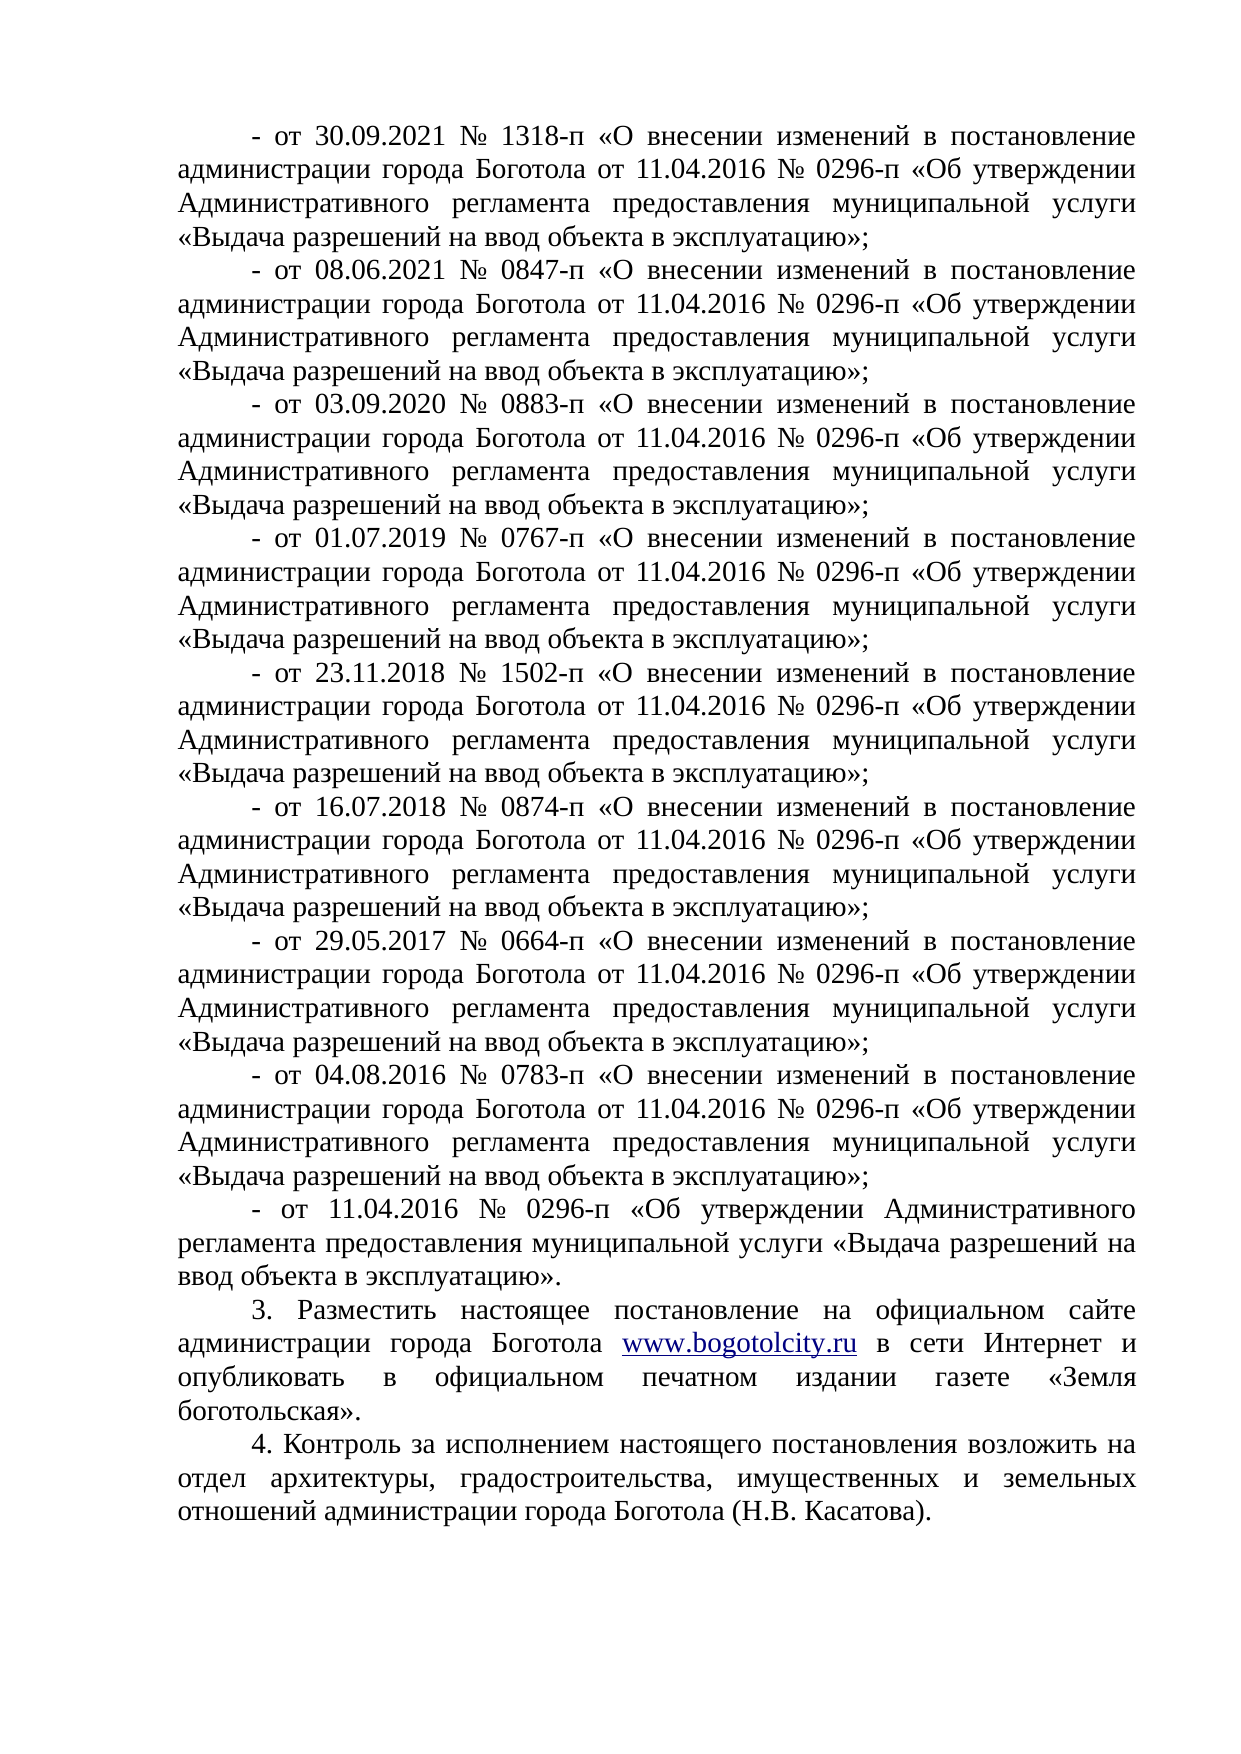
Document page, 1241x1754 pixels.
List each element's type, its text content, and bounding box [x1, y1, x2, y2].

text - от 11.04.2016 № 0296-п «Об утверждении Административного регламента предоставления муниципальной услуги «Выдача разрешений на ввод объекта в эксплуатацию». [177, 1191, 1137, 1292]
text - от 29.05.2017 № 0664-п «О внесении изменений в постановление администрации города Боготола от 11.04.2016 № 0296-п «Об утверждении Административного регламента предоставления муниципальной услуги «Выдача разрешений на ввод объекта в эксплуатацию»; [177, 923, 1137, 1057]
text - от 08.06.2021 № 0847-п «О внесении изменений в постановление администрации города Боготола от 11.04.2016 № 0296-п «Об утверждении Административного регламента предоставления муниципальной услуги «Выдача разрешений на ввод объекта в эксплуатацию»; [177, 252, 1137, 386]
text - от 23.11.2018 № 1502-п «О внесении изменений в постановление администрации города Боготола от 11.04.2016 № 0296-п «Об утверждении Административного регламента предоставления муниципальной услуги «Выдача разрешений на ввод объекта в эксплуатацию»; [177, 655, 1137, 789]
text - от 16.07.2018 № 0874-п «О внесении изменений в постановление администрации города Боготола от 11.04.2016 № 0296-п «Об утверждении Административного регламента предоставления муниципальной услуги «Выдача разрешений на ввод объекта в эксплуатацию»; [177, 789, 1137, 923]
text 3. Разместить настоящее постановление на официальном сайте администрации города Боготола www.bogotolcity.ru в сети Интернет и опубликовать в официальном печатном издании газете «Земля боготольская». [177, 1292, 1137, 1426]
text - от 30.09.2021 № 1318-п «О внесении изменений в постановление администрации города Боготола от 11.04.2016 № 0296-п «Об утверждении Административного регламента предоставления муниципальной услуги «Выдача разрешений на ввод объекта в эксплуатацию»; [177, 118, 1137, 252]
text 4. Контроль за исполнением настоящего постановления возложить на отдел архитектуры, градостроительства, имущественных и земельных отношений администрации города Боготола (Н.В. Касатова). [177, 1426, 1137, 1527]
text - от 03.09.2020 № 0883-п «О внесении изменений в постановление администрации города Боготола от 11.04.2016 № 0296-п «Об утверждении Административного регламента предоставления муниципальной услуги «Выдача разрешений на ввод объекта в эксплуатацию»; [177, 386, 1137, 521]
text - от 01.07.2019 № 0767-п «О внесении изменений в постановление администрации города Боготола от 11.04.2016 № 0296-п «Об утверждении Административного регламента предоставления муниципальной услуги «Выдача разрешений на ввод объекта в эксплуатацию»; [177, 521, 1137, 655]
text - от 04.08.2016 № 0783-п «О внесении изменений в постановление администрации города Боготола от 11.04.2016 № 0296-п «Об утверждении Административного регламента предоставления муниципальной услуги «Выдача разрешений на ввод объекта в эксплуатацию»; [177, 1057, 1137, 1191]
